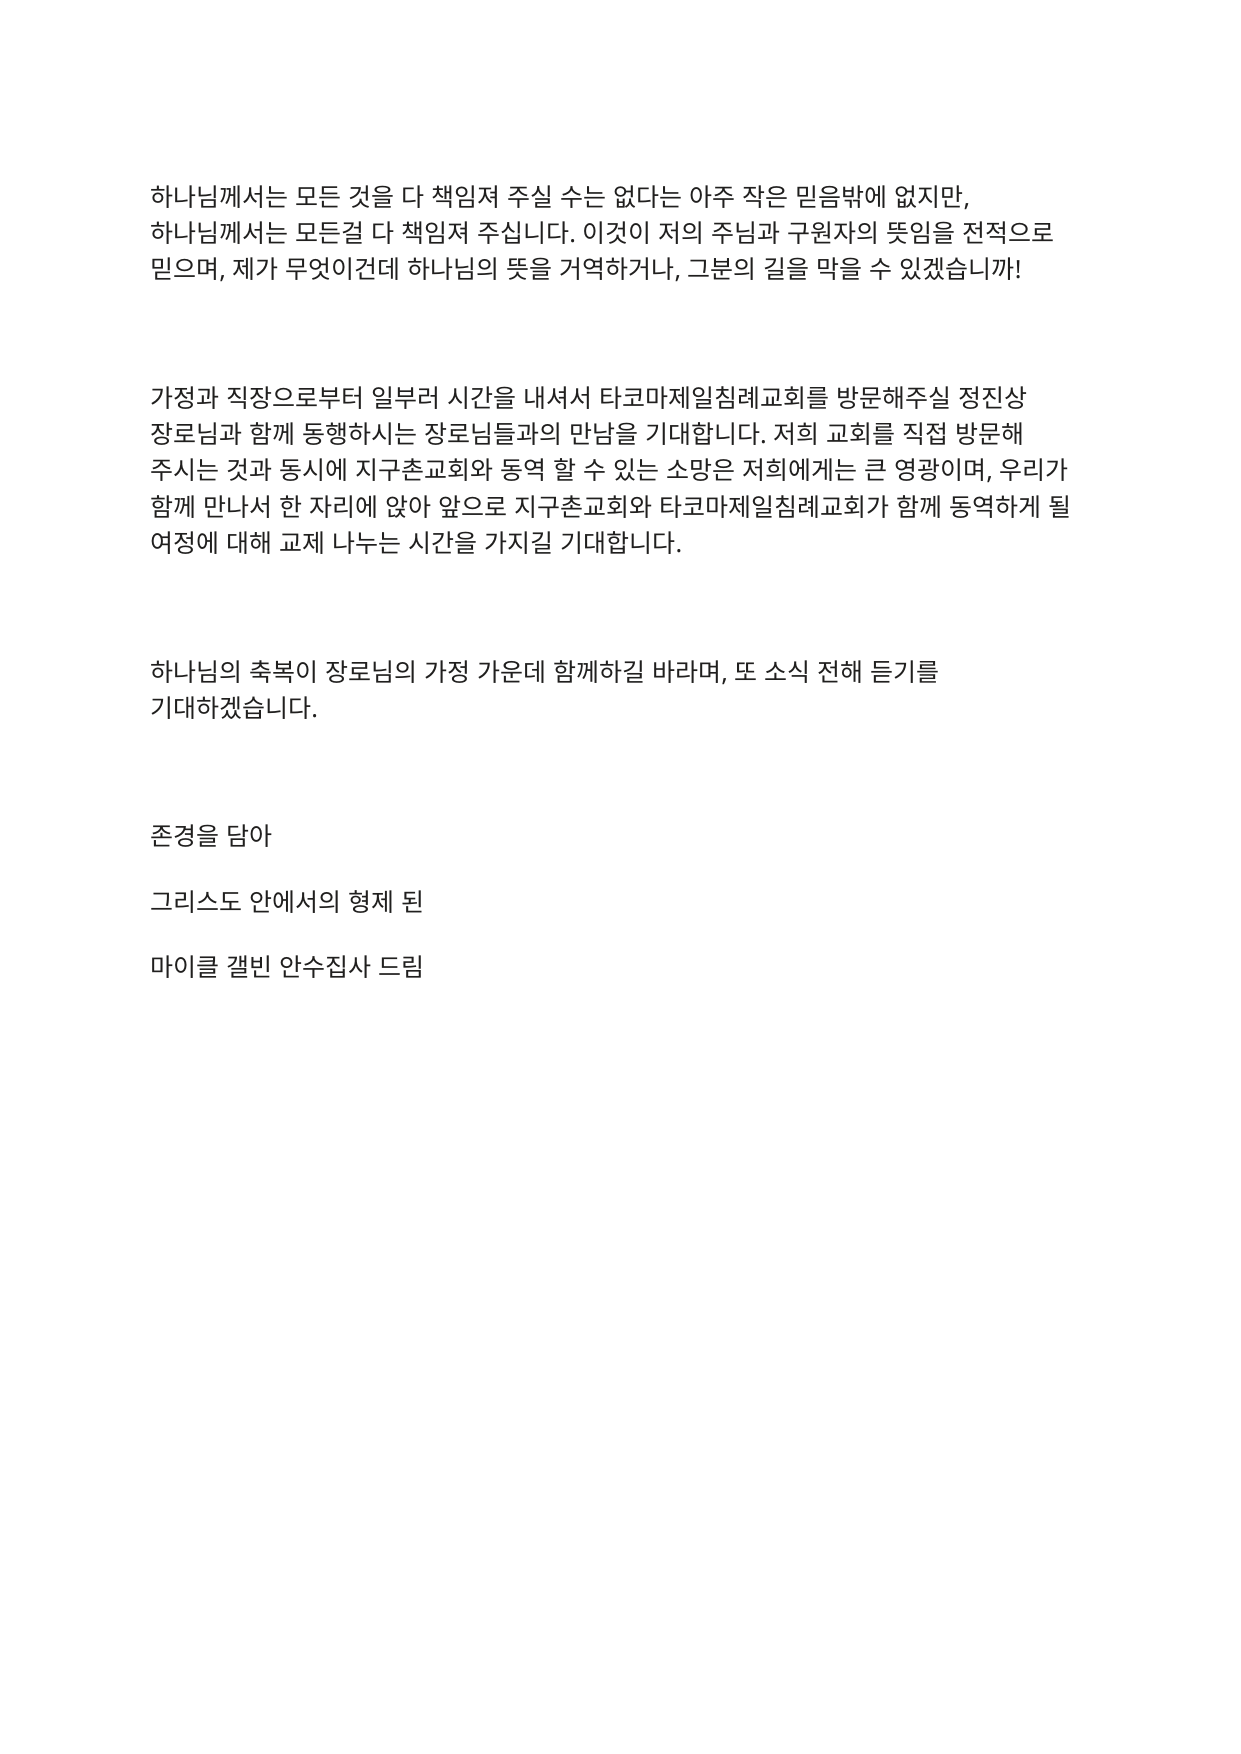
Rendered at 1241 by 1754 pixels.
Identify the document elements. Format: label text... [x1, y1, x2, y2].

text 마이클 갤빈 안수집사 드림 [150, 948, 1090, 984]
text 하나님의 축복이 장로님의 가정 가운데 함께하길 바라며, 또 소식 전해 듣기를 기대하겠습니다. [150, 652, 1090, 724]
text 그리스도 안에서의 형제 된 [150, 882, 1090, 918]
text 존경을 담아 [150, 817, 1090, 853]
text 가정과 직장으로부터 일부러 시간을 내셔서 타코마제일침례교회를 방문해주실 정진상 장로님과 함께 동행하시는 장로님들과의 만남을 기대합니다. 저희 교회를 직접 방문해 주시는 것과 동시에 지구촌교회와 동역 할 수 있는 소망은 저희에게는 큰 영광이며, 우리가 함께 만나서 한 자리에 앉아 앞으로 지구촌교회와 타코마제일침례교회가 함께 동역하게 될 여정에 대해 교제 나누는 시간을 가지길 기대합니다. [150, 378, 1090, 559]
text 하나님께서는 모든 것을 다 책임져 주실 수는 없다는 아주 작은 믿음밖에 없지만, 하나님께서는 모든걸 다 책임져 주십니다. 이것이 저의 주님과 구원자의 뜻임을 전적으로 믿으며, 제가 무엇이건데 하나님의 뜻을 거역하거나, 그분의 길을 막을 수 있겠습니까! [150, 177, 1090, 286]
